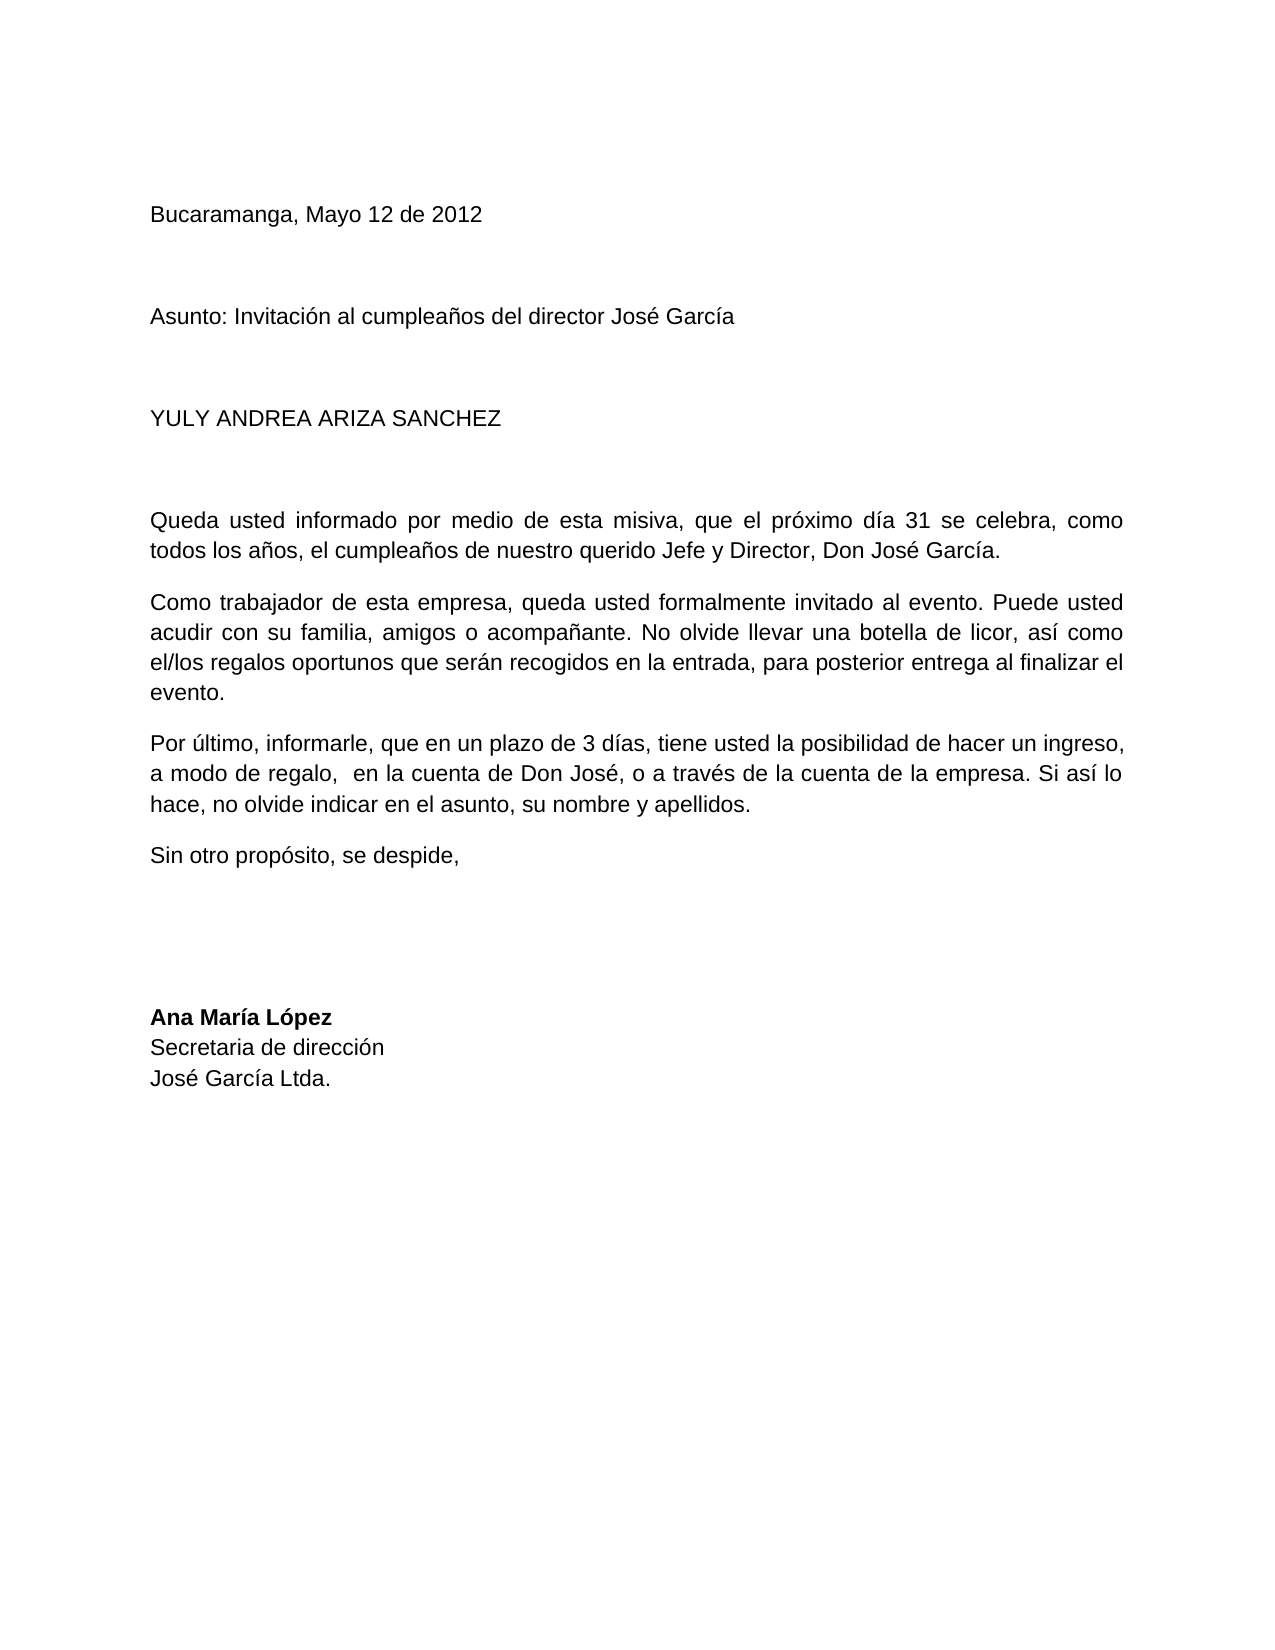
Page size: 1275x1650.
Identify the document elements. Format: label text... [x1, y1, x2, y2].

text José García Ltda. [150, 1064, 1125, 1091]
text Como trabajador de esta empresa, queda usted formalmente invitado al evento. Puede usted acudir con su familia, amigos o acompañante. No olvide llevar una botella de licor, así como el/los regalos oportunos que serán recogidos en la entrada, para posterior entrega al finalizar el evento. [150, 588, 1125, 706]
text Asunto: Invitación al cumpleaños del director José García [150, 303, 1125, 329]
text Ana María López [150, 1004, 1125, 1031]
text Sin otro propósito, se despide, [150, 842, 1125, 868]
text Bucaramanga, Mayo 12 de 2012 [150, 201, 1125, 227]
text YULY ANDREA ARIZA SANCHEZ [150, 405, 1125, 432]
text Queda usted informado por medio de esta misiva, que el próximo día 31 se celebra, como todos los años, el cumpleaños de nuestro querido Jefe y Director, Don José García. [150, 507, 1125, 564]
text Secretaria de dirección [150, 1034, 1125, 1061]
text Por último, informarle, que en un plazo de 3 días, tiene usted la posibilidad de hacer un ingreso, a modo de regalo, en la cuenta de Don José, o a través de la cuenta de la empresa. Si así lo hace, no olvide indicar en el asunto, su nombre y apellidos. [150, 730, 1125, 817]
